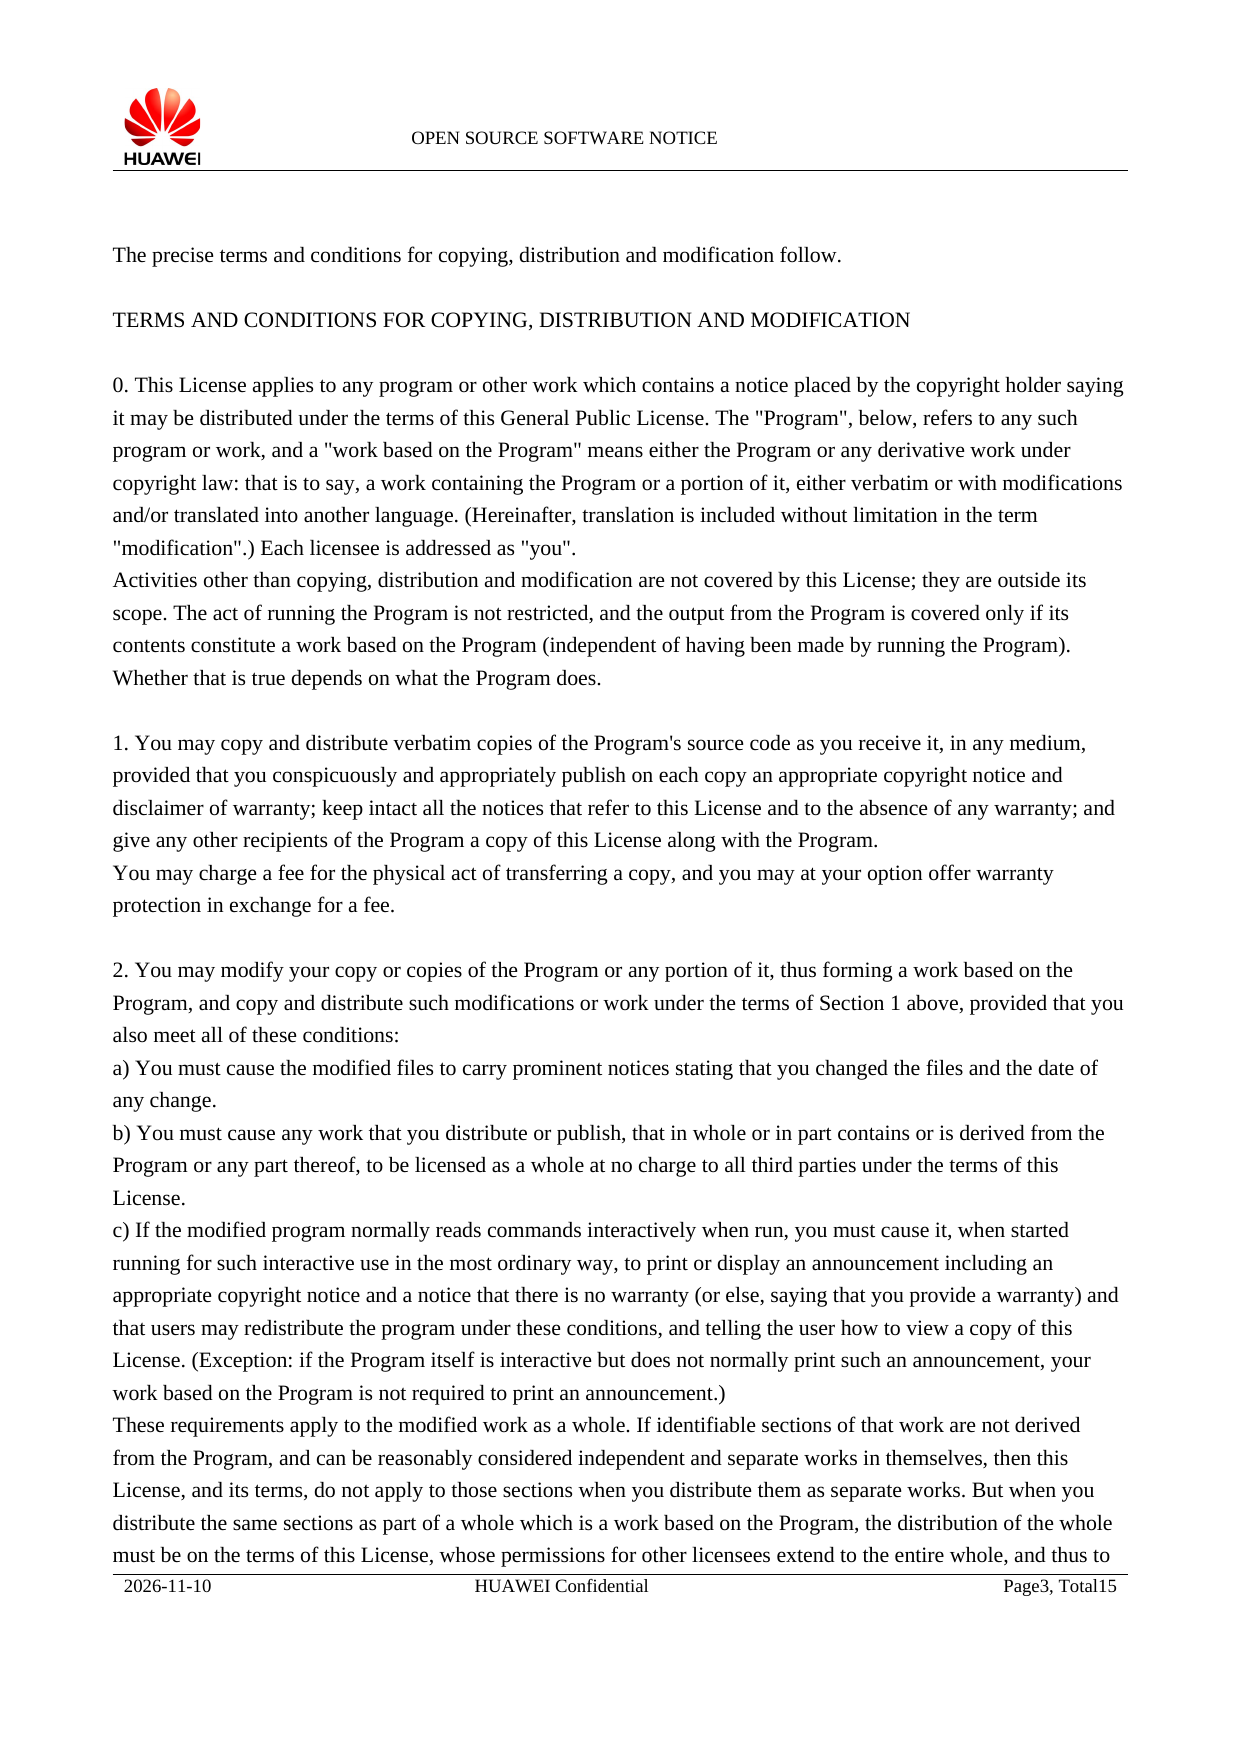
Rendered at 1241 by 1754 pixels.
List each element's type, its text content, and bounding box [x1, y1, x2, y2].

picture [124, 88, 201, 165]
